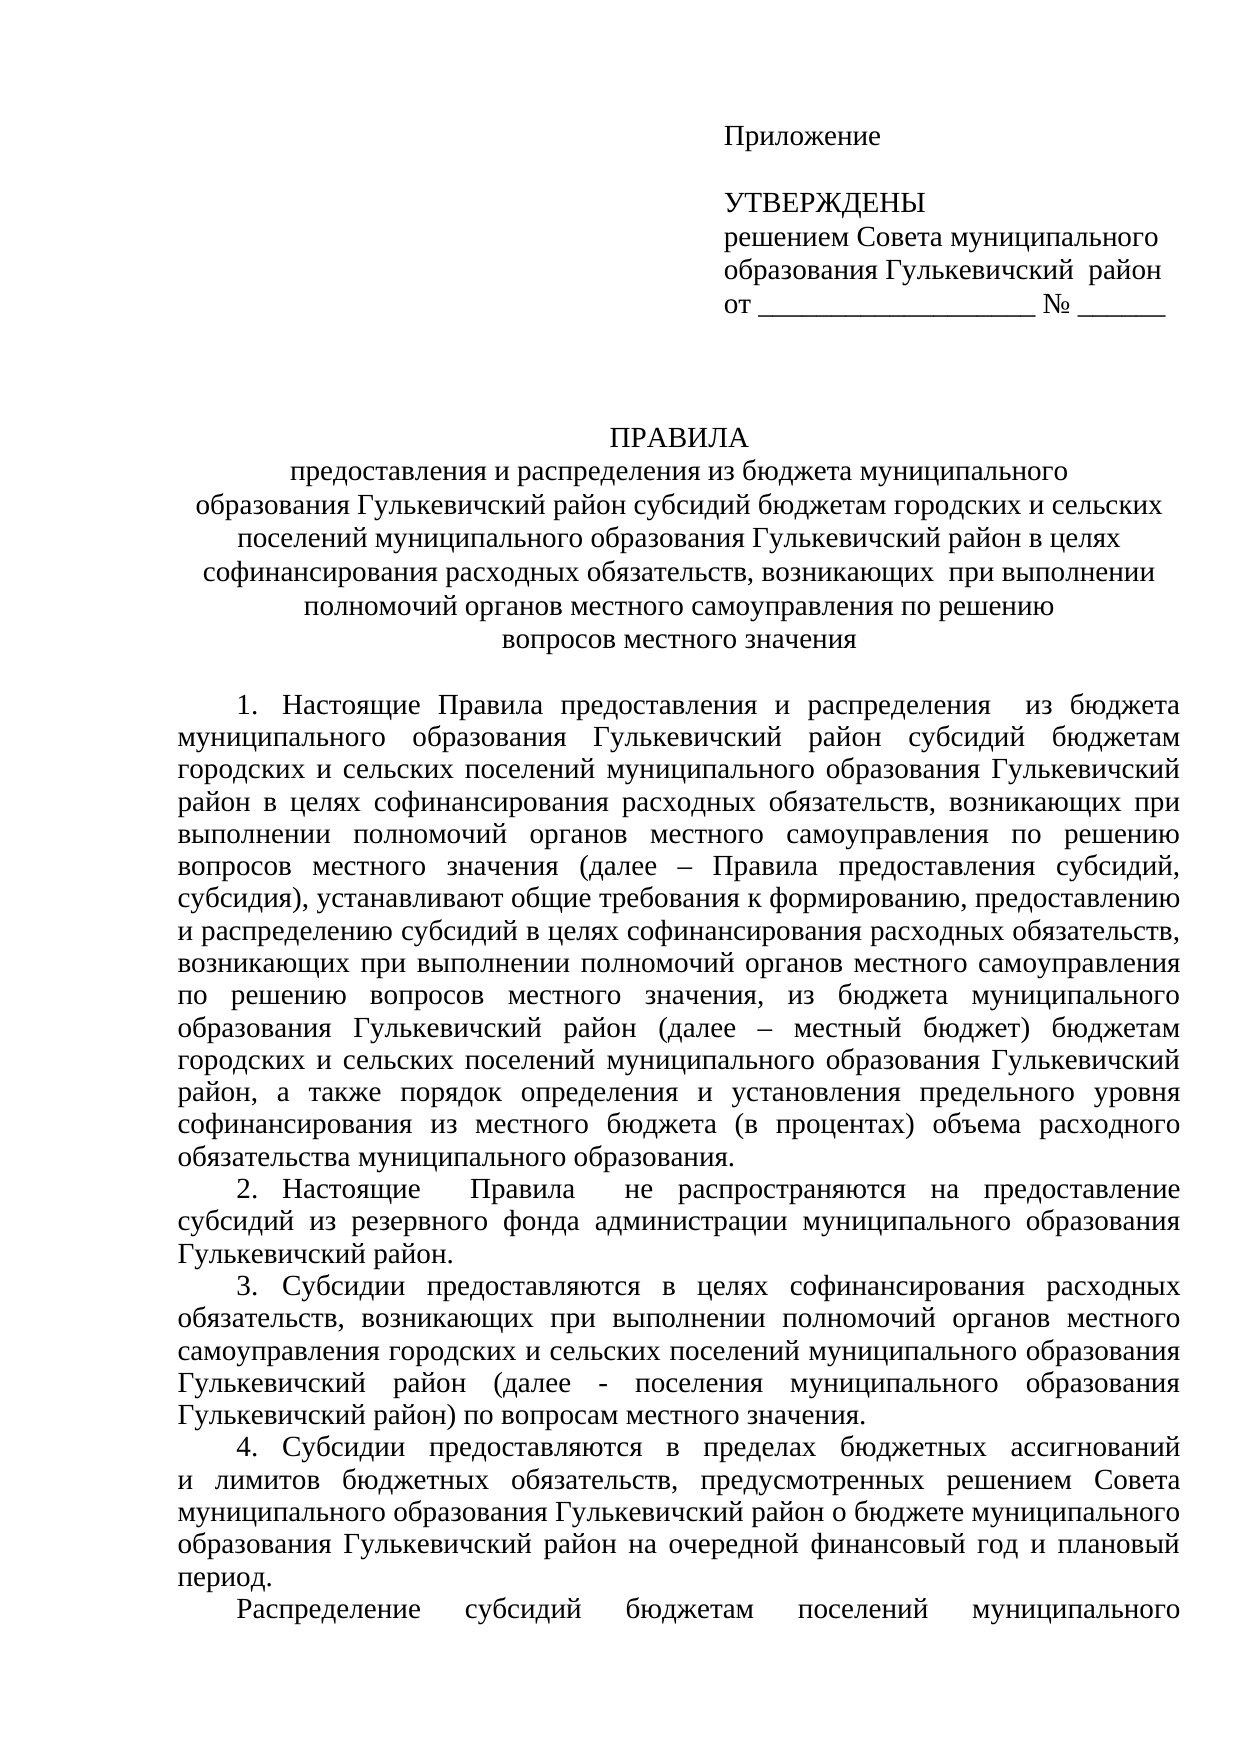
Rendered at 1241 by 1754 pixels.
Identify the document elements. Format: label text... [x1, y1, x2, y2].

list Настоящие Правила не распространяются на предоставление субсидий из резервного фонда администрации муниципального образования Гулькевичский район. [177, 1173, 1181, 1269]
text предоставления и распределения из бюджета муниципального [177, 453, 1181, 487]
text вопросов местного значения [177, 621, 1181, 655]
text ПРАВИЛА [177, 420, 1181, 453]
text УТВЕРЖДЕНЫ [723, 185, 1181, 219]
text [177, 1592, 1181, 1625]
list Субсидии предоставляются в целях софинансирования расходных обязательств, возникающих при выполнении полномочий органов местного самоуправления городских и сельских поселений муниципального образования Гулькевичский район (далее - поселения муниципального образования Гулькевичский район) по вопросам местного значения. [177, 1269, 1181, 1431]
list Настоящие Правила предоставления и распределения из бюджета муниципального образования Гулькевичский район субсидий бюджетам городских и сельских поселений муниципального образования Гулькевичский район в целях софинансирования расходных обязательств, возникающих при выполнении полномочий органов местного самоуправления по решению вопросов местного значения (далее – Правила предоставления субсидий, субсидия), устанавливают общие требования к формированию, предоставлению и распределению субсидий в целях софинансирования расходных обязательств, возникающих при выполнении полномочий органов местного самоуправления по решению вопросов местного значения, из бюджета муниципального образования Гулькевичский район (далее – местный бюджет) бюджетам городских и сельских поселений муниципального образования Гулькевичский район, а также порядок определения и установления предельного уровня софинансирования из местного бюджета (в процентах) объема расходного обязательства муниципального образования. [177, 688, 1181, 1173]
text образования Гулькевичский район субсидий бюджетам городских и сельских поселений муниципального образования Гулькевичский район в целях софинансирования расходных обязательств, возникающих при выполнении полномочий органов местного самоуправления по решению [177, 487, 1181, 621]
text от ___________________ № ______ [723, 286, 1181, 319]
list Субсидии предоставляются в пределах бюджетных ассигнований и лимитов бюджетных обязательств, предусмотренных решением Совета муниципального образования Гулькевичский район о бюджете муниципального образования Гулькевичский район на очередной финансовый год и плановый период. [177, 1431, 1181, 1592]
text Приложение [723, 118, 1181, 152]
text решением Совета муниципального образования Гулькевичский район [723, 219, 1181, 286]
